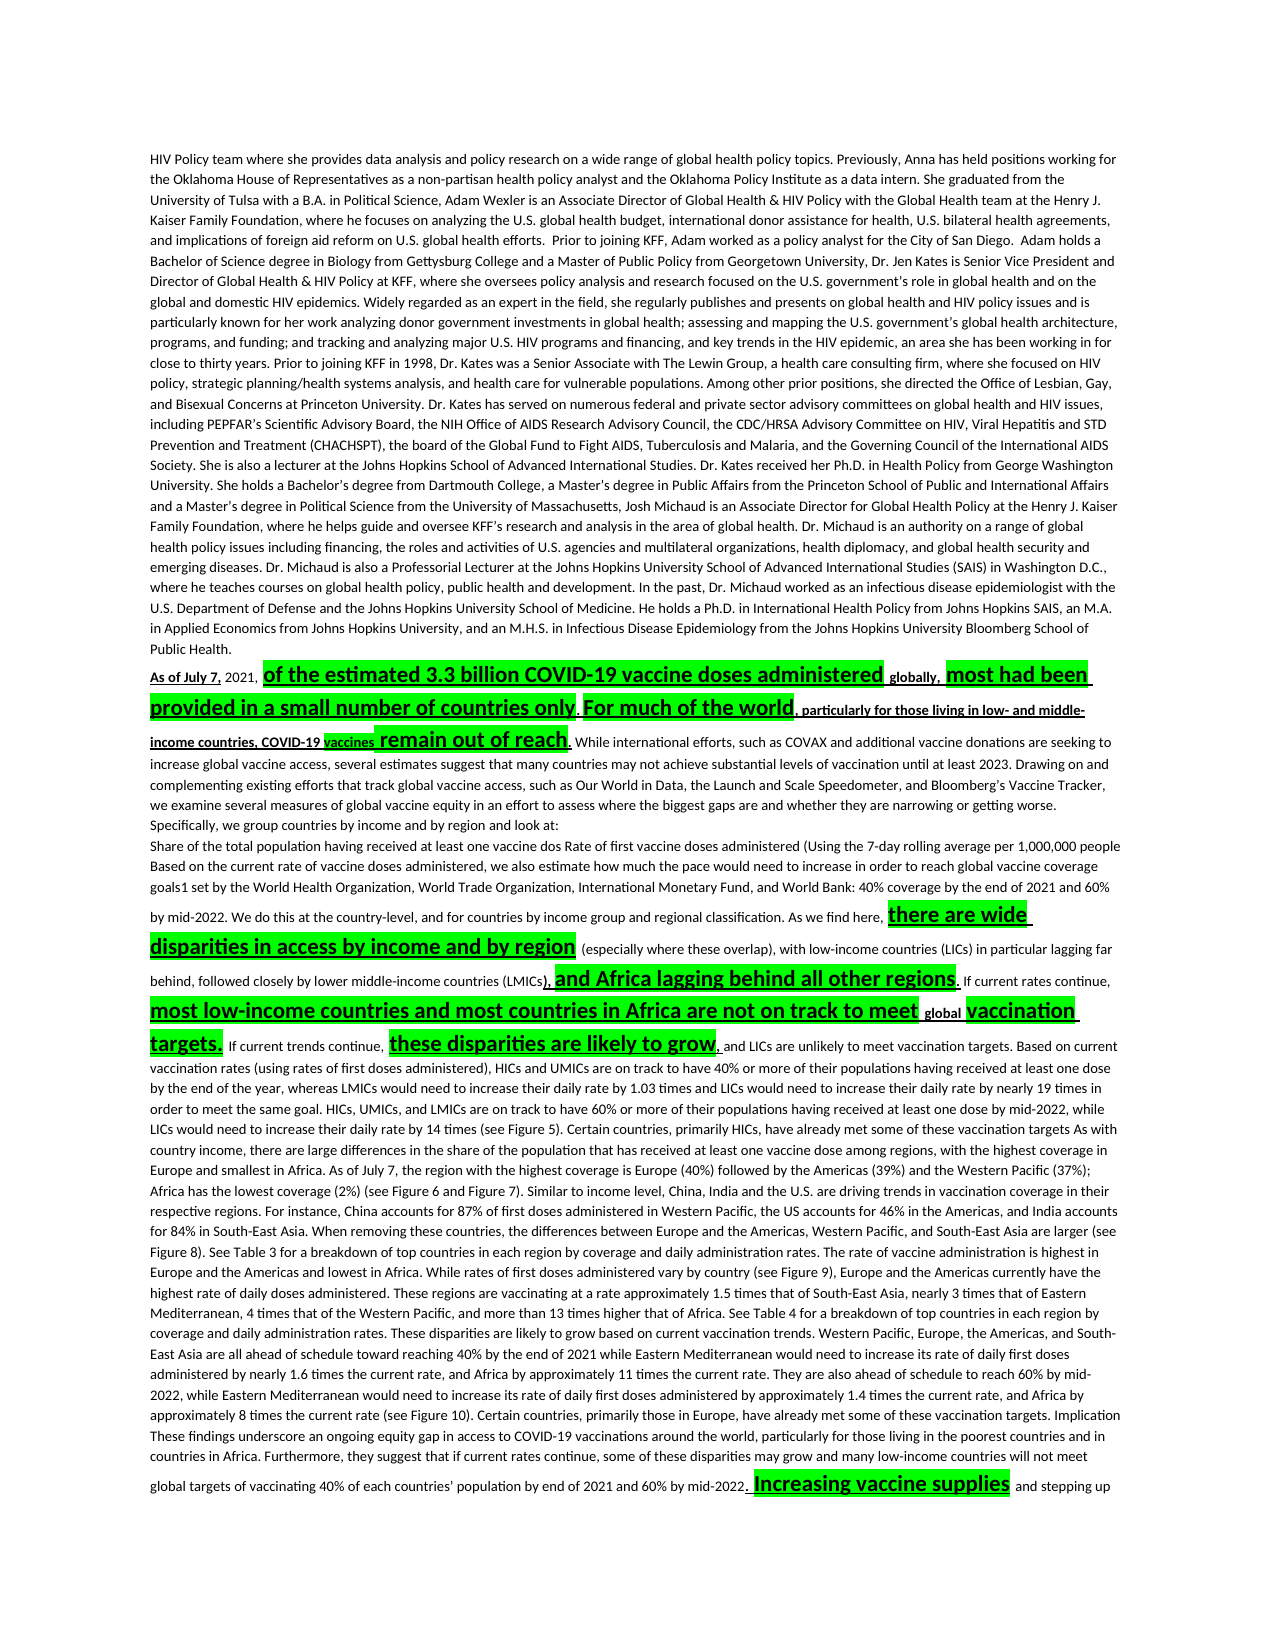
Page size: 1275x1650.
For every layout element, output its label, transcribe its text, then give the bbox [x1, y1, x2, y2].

text As of July 7, 2021, of the estimated 3.3 billion COVID-19 vaccine doses administered globally, most had been provided in a small number of countries only. For much of the world, particularly for those living in low- and middle-income countries, COVID-19 vaccines remain out of reach. While international efforts, such as COVAX and additional vaccine donations are seeking to increase global vaccine access, several estimates suggest that many countries may not achieve substantial levels of vaccination until at least 2023. Drawing on and complementing existing efforts that track global vaccine access, such as Our World in Data, the Launch and Scale Speedometer, and Bloomberg’s Vaccine Tracker, we examine several measures of global vaccine equity in an effort to assess where the biggest gaps are and whether they are narrowing or getting worse. Specifically, we group countries by income and by region and look at: [150, 660, 1125, 834]
